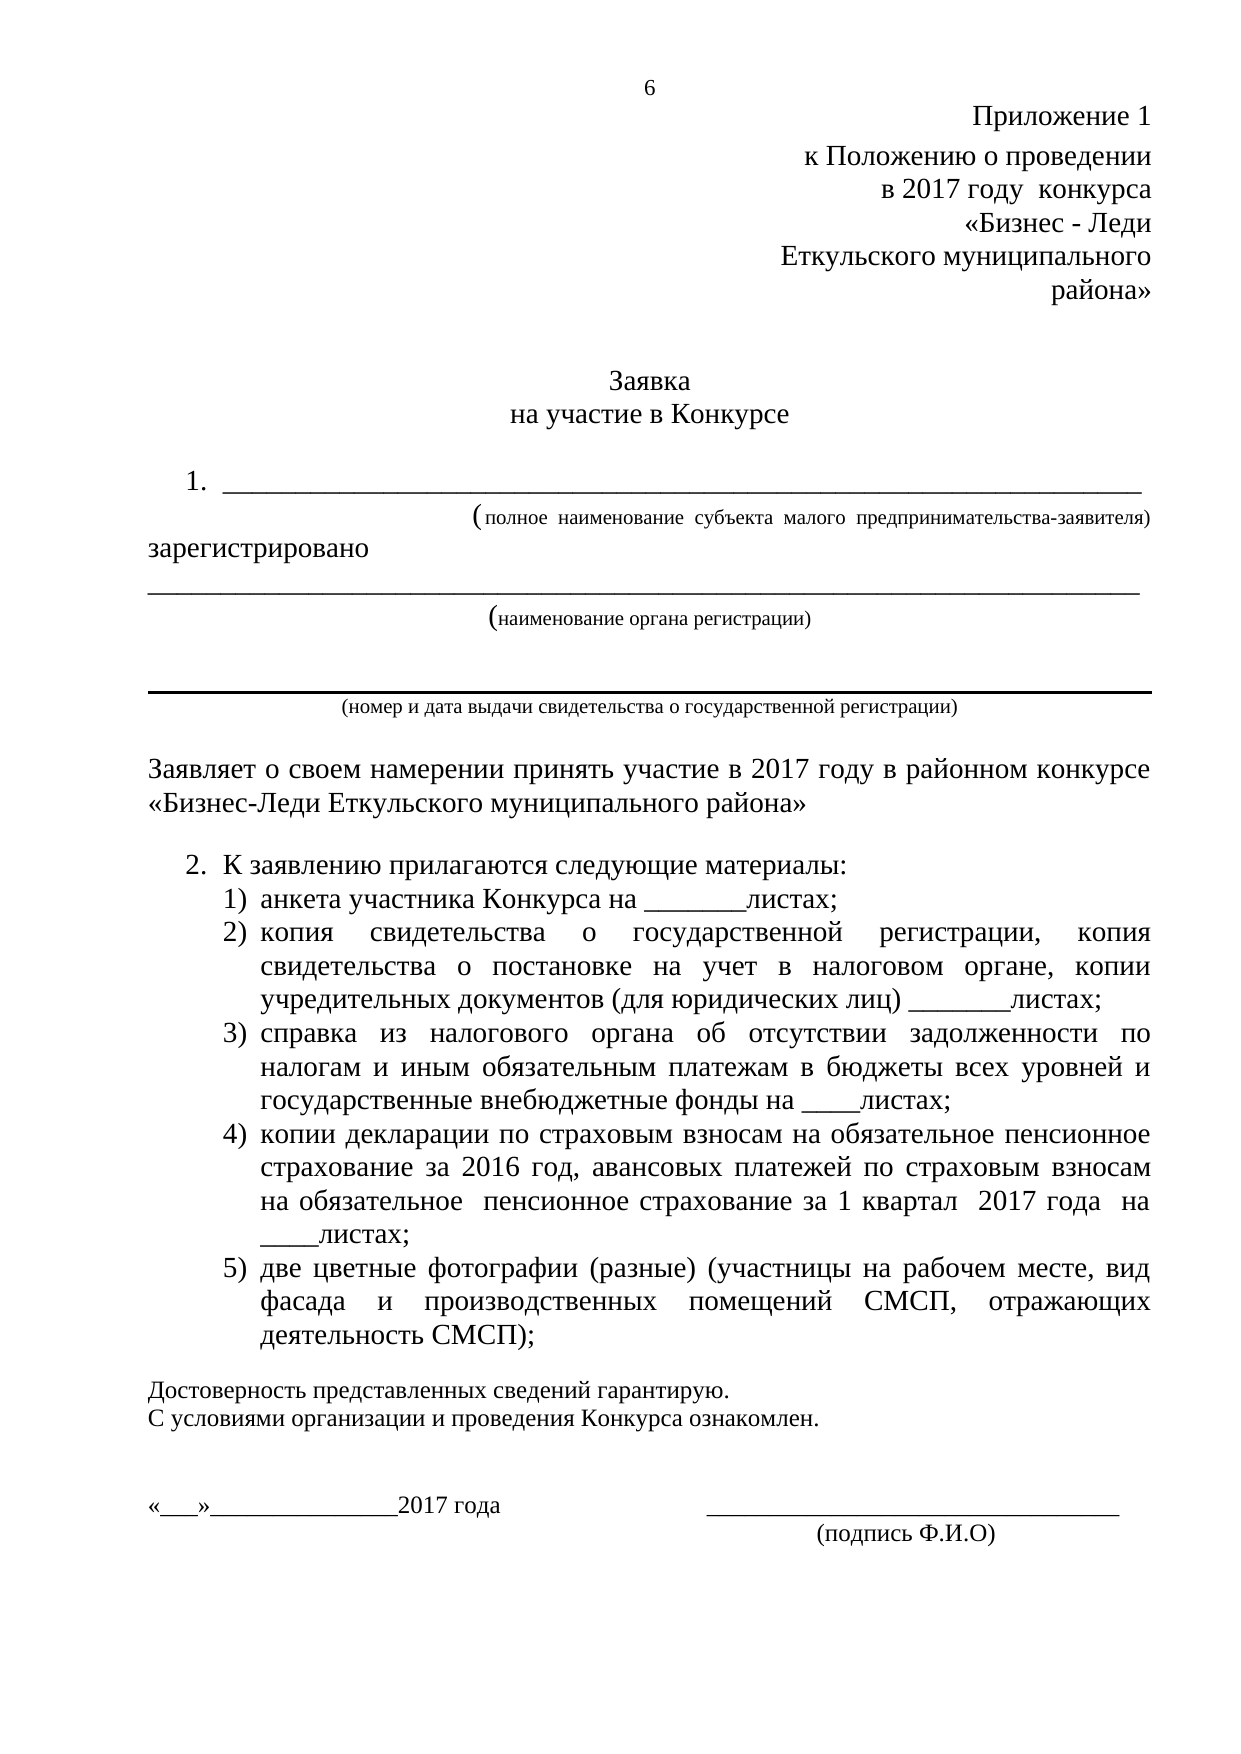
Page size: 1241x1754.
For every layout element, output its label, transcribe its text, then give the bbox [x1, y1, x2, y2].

text С условиями организации и проведения Конкурса ознакомлен. [148, 1403, 1152, 1432]
text Заявляет о своем намерении принять участие в 2017 году в районном конкурсе «Бизнес-Леди Еткульского муниципального района» [148, 752, 1152, 819]
text (подпись Ф.И.О) [148, 1518, 1152, 1547]
list две цветные фотографии (разные) (участницы на рабочем месте, вид фасада и производственных помещений СМСП, отражающих деятельность СМСП); [223, 1250, 1152, 1351]
text в 2017 году конкурса [691, 171, 1152, 205]
text Еткульского муниципального района» [673, 238, 1152, 305]
list справка из налогового органа об отсутствии задолженности по налогам и иным обязательным платежам в бюджеты всех уровней и государственные внебюджетные фонды на ____листах; [223, 1015, 1152, 1116]
text (номер и дата выдачи свидетельства о государственной регистрации) [148, 694, 1152, 718]
subtitle Приложение 1 [691, 98, 1152, 131]
text на участие в Конкурсе [148, 396, 1152, 430]
list _______________________________________________________________ [185, 463, 1152, 497]
list анкета участника Конкурса на _______листах; [223, 881, 1152, 914]
text к Положению о проведении [691, 138, 1152, 171]
text «Бизнес - Леди [673, 205, 1152, 238]
list копии декларации по страховым взносам на обязательное пенсионное страхование за 2016 год, авансовых платежей по страховым взносам на обязательное пенсионное страхование за 1 квартал 2017 года на ____листах; [223, 1116, 1152, 1250]
text Заявка [148, 363, 1152, 396]
text (наименование органа регистрации) [148, 598, 1152, 631]
text (полное наименование субъекта малого предпринимательства-заявителя) зарегистрировано ____________________________________________________________________ [148, 497, 1152, 598]
list К заявлению прилагаются следующие материалы: [185, 847, 1152, 881]
list копия свидетельства о государственной регистрации, копия свидетельства о постановке на учет в налоговом органе, копии учредительных документов (для юридических лиц) _______листах; [223, 914, 1152, 1015]
text «___»_______________2017 года _________________________________ [148, 1490, 1152, 1518]
text Достоверность представленных сведений гарантирую. [148, 1375, 1152, 1403]
